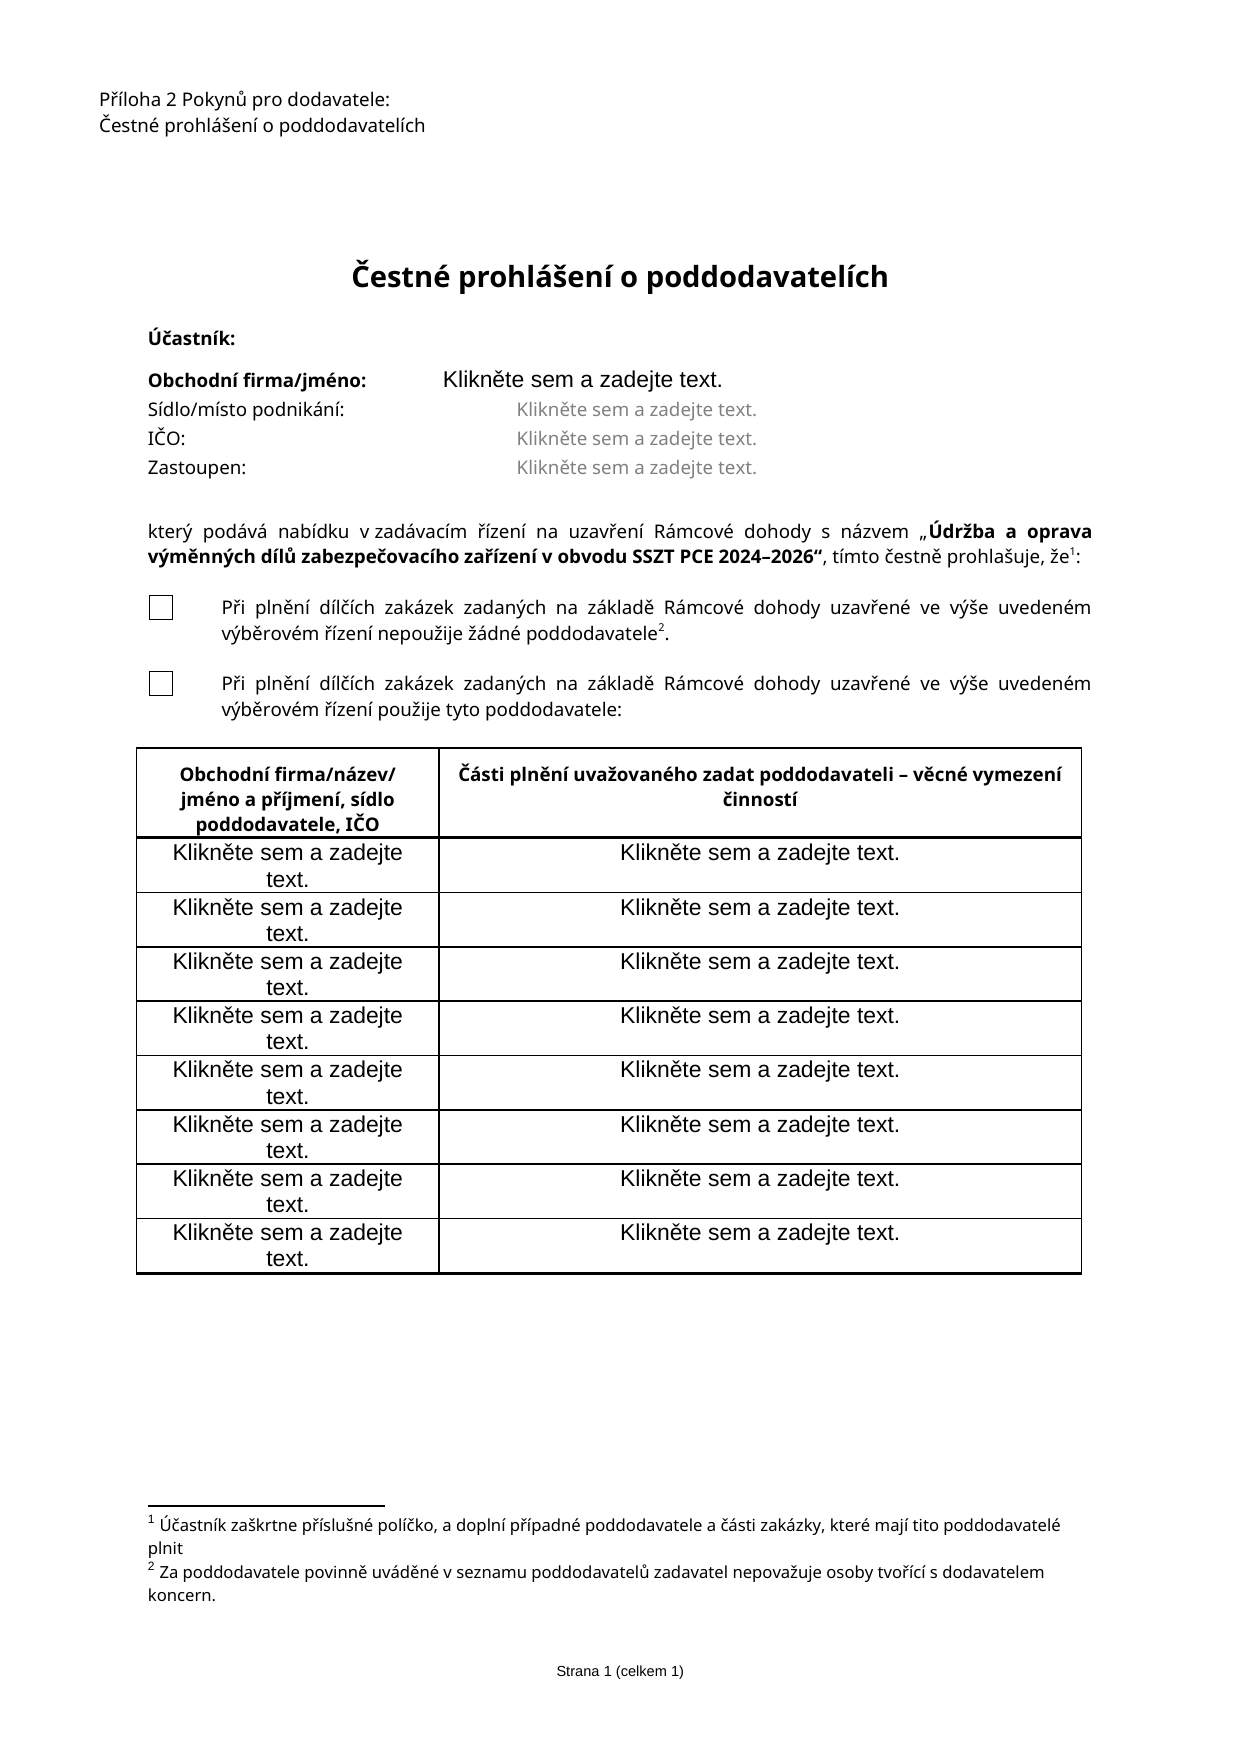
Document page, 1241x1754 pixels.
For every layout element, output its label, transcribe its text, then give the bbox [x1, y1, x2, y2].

text Zastoupen: [148, 451, 1093, 480]
text Sídlo/místo podnikání: [148, 393, 1093, 422]
table_header Obchodní firma/název/ jméno a příjmení, sídlo poddodavatele, IČO [137, 749, 438, 836]
text který podává nabídku v zadávacím řízení na uzavření Rámcové dohody s názvem „Údržba a oprava výměnných dílů zabezpečovacího zařízení v obvodu SSZT PCE 2024–2026“, tímto čestně prohlašuje, že: [148, 518, 1093, 569]
text Účastník: [148, 321, 1093, 352]
text Obchodní firma/jméno: [148, 364, 1093, 393]
table_header Části plnění uvažovaného zadat poddodavateli – věcné vymezení činností [440, 749, 1081, 836]
text Při plnění dílčích zakázek zadaných na základě Rámcové dohody uzavřené ve výše uvedeném výběrovém řízení nepoužije žádné poddodavatele. [148, 594, 1093, 645]
title Čestné prohlášení o poddodavatelích [148, 256, 1093, 296]
text Při plnění dílčích zakázek zadaných na základě Rámcové dohody uzavřené ve výše uvedeném výběrovém řízení použije tyto poddodavatele: [148, 670, 1093, 721]
text IČO: [148, 422, 1093, 451]
